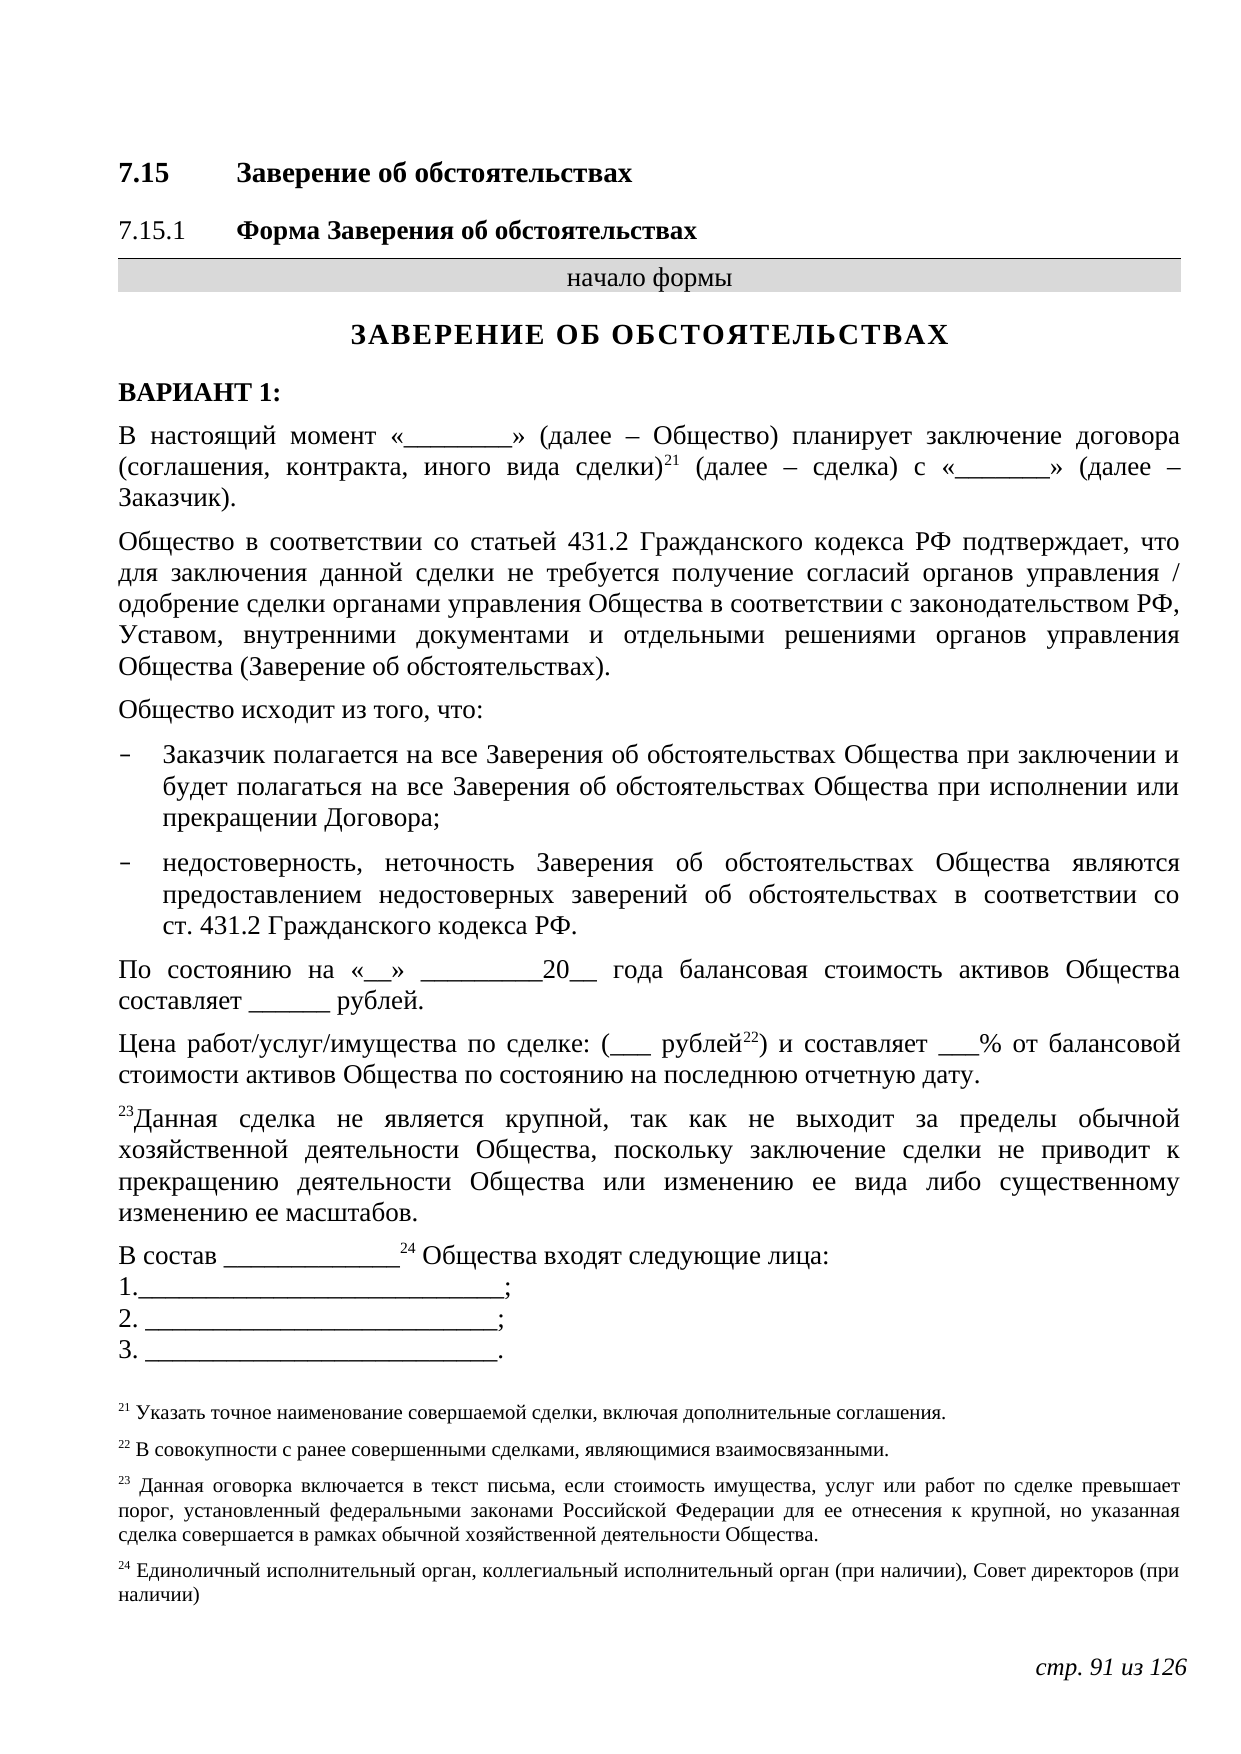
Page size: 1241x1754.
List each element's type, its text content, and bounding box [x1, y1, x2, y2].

text Данная сделка не является крупной, так как не выходит за пределы обычной хозяйственной деятельности Общества, поскольку заключение сделки не приводит к прекращению деятельности Общества или изменению ее вида либо существенному изменению ее масштабов. [118, 1102, 1181, 1227]
text Общество исходит из того, что: [118, 693, 1181, 724]
text Заверение об обстоятельствах [118, 317, 1181, 351]
list Заказчик полагается на все Заверения об обстоятельствах Общества при заключении и будет полагаться на все Заверения об обстоятельствах Общества при исполнении или прекращении Договора; [118, 737, 1181, 832]
text Общество в соответствии со статьей 431.2 Гражданского кодекса РФ подтверждает, что для заключения данной сделки не требуется получение согласий органов управления / одобрение сделки органами управления Общества в соответствии с законодательством РФ, Уставом, внутренними документами и отдельными решениями органов управления Общества (Заверение об обстоятельствах). [118, 525, 1181, 681]
text В состав _____________ Общества входят следующие лица: [118, 1239, 1181, 1271]
list Форма Заверения об обстоятельствах [118, 214, 1181, 245]
text ВАРИАНТ 1: [118, 376, 1181, 407]
text 3. __________________________. [118, 1333, 1181, 1364]
subtitle Заверение об обстоятельствах [118, 156, 1181, 189]
list недостоверность, неточность Заверения об обстоятельствах Общества являются предоставлением недостоверных заверений об обстоятельствах в соответствии со ст. 431.2 Гражданского кодекса РФ. [118, 845, 1181, 940]
text Цена работ/услуг/имущества по сделке: (___ рублей) и составляет ___% от балансовой стоимости активов Общества по состоянию на последнюю отчетную дату. [118, 1027, 1181, 1090]
text начало формы [118, 259, 1181, 292]
text По состоянию на «__» _________20__ года балансовая стоимость активов Общества составляет ______ рублей. [118, 953, 1181, 1015]
text 1.___________________________; [118, 1271, 1181, 1302]
text В настоящий момент «________» (далее – Общество) планирует заключение договора (соглашения, контракта, иного вида сделки) (далее – сделка) с «_______» (далее – Заказчик). [118, 419, 1181, 513]
text 2. __________________________; [118, 1302, 1181, 1333]
